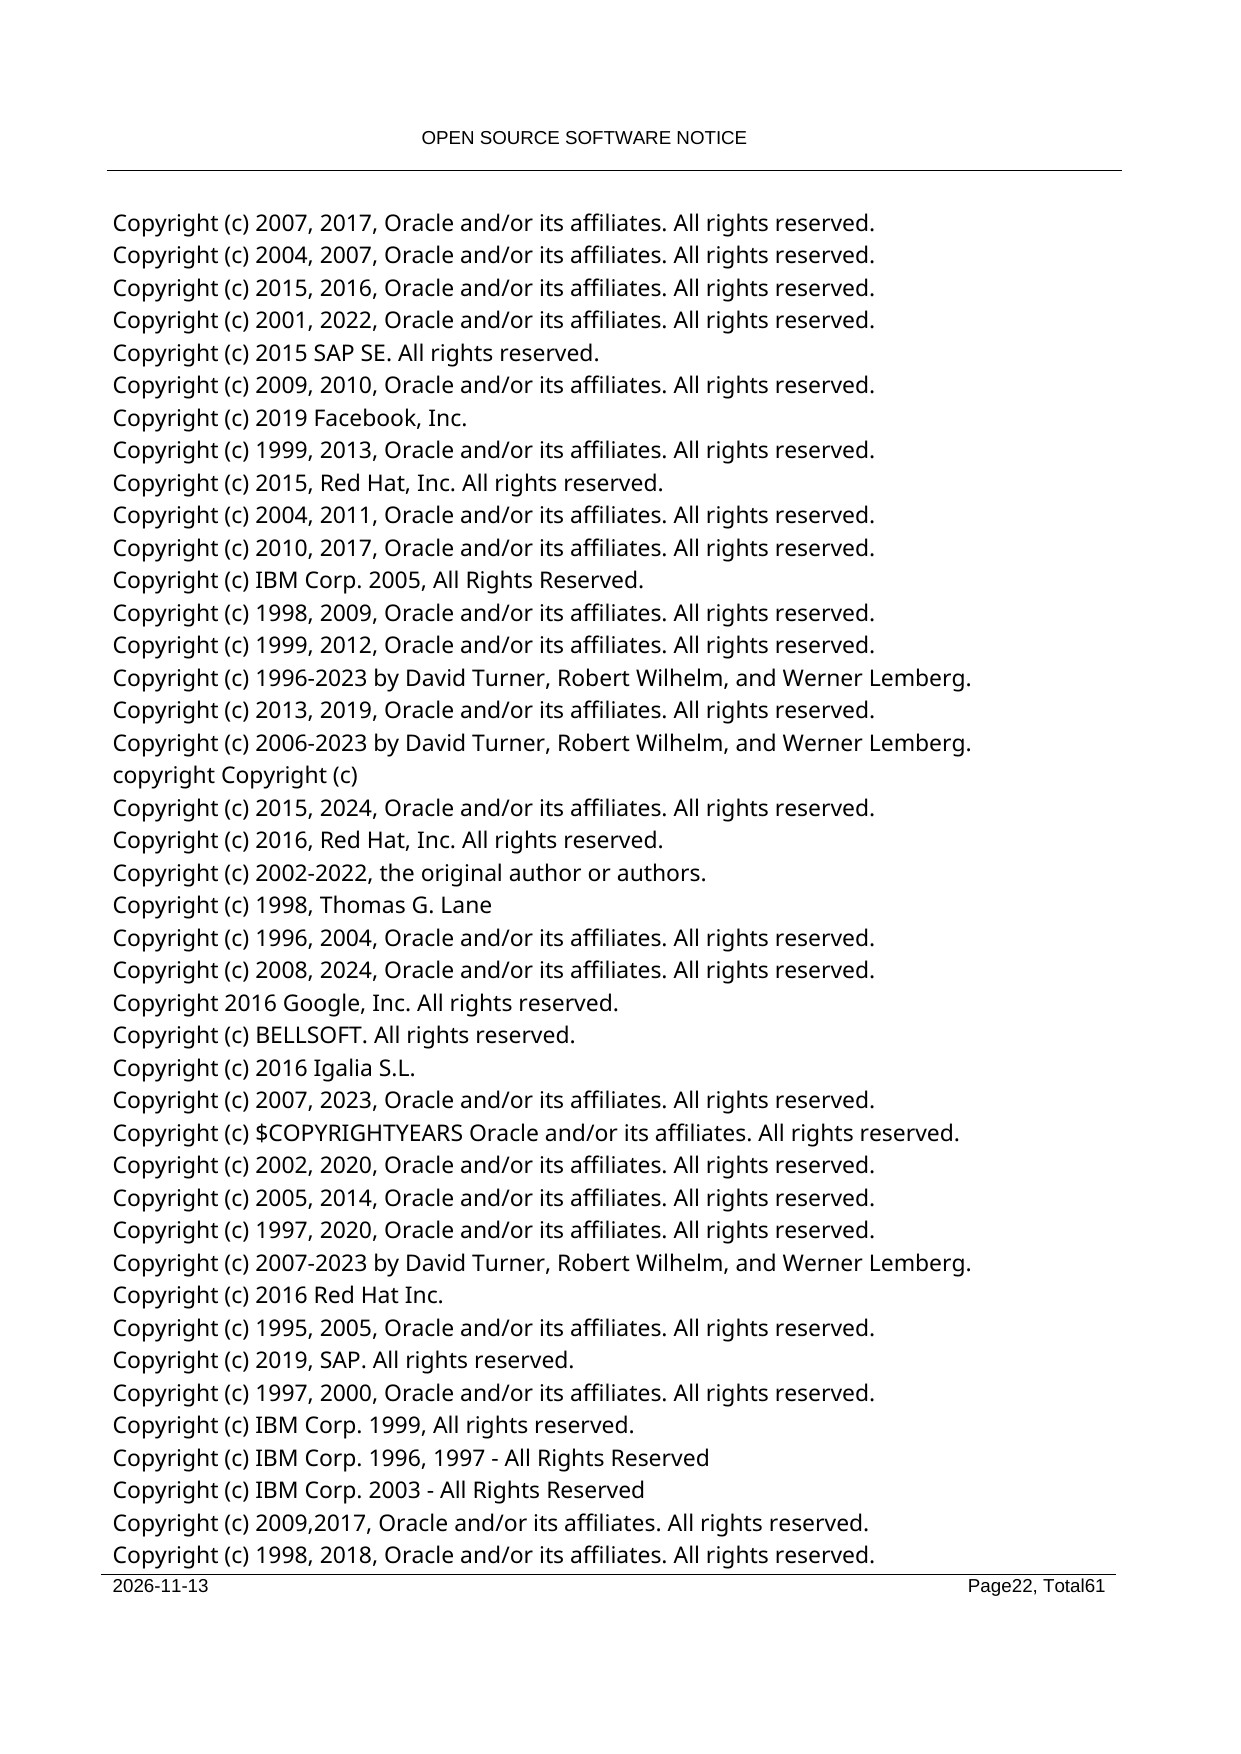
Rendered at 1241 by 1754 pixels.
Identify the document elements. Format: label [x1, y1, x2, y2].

text [112, 206, 1128, 1571]
